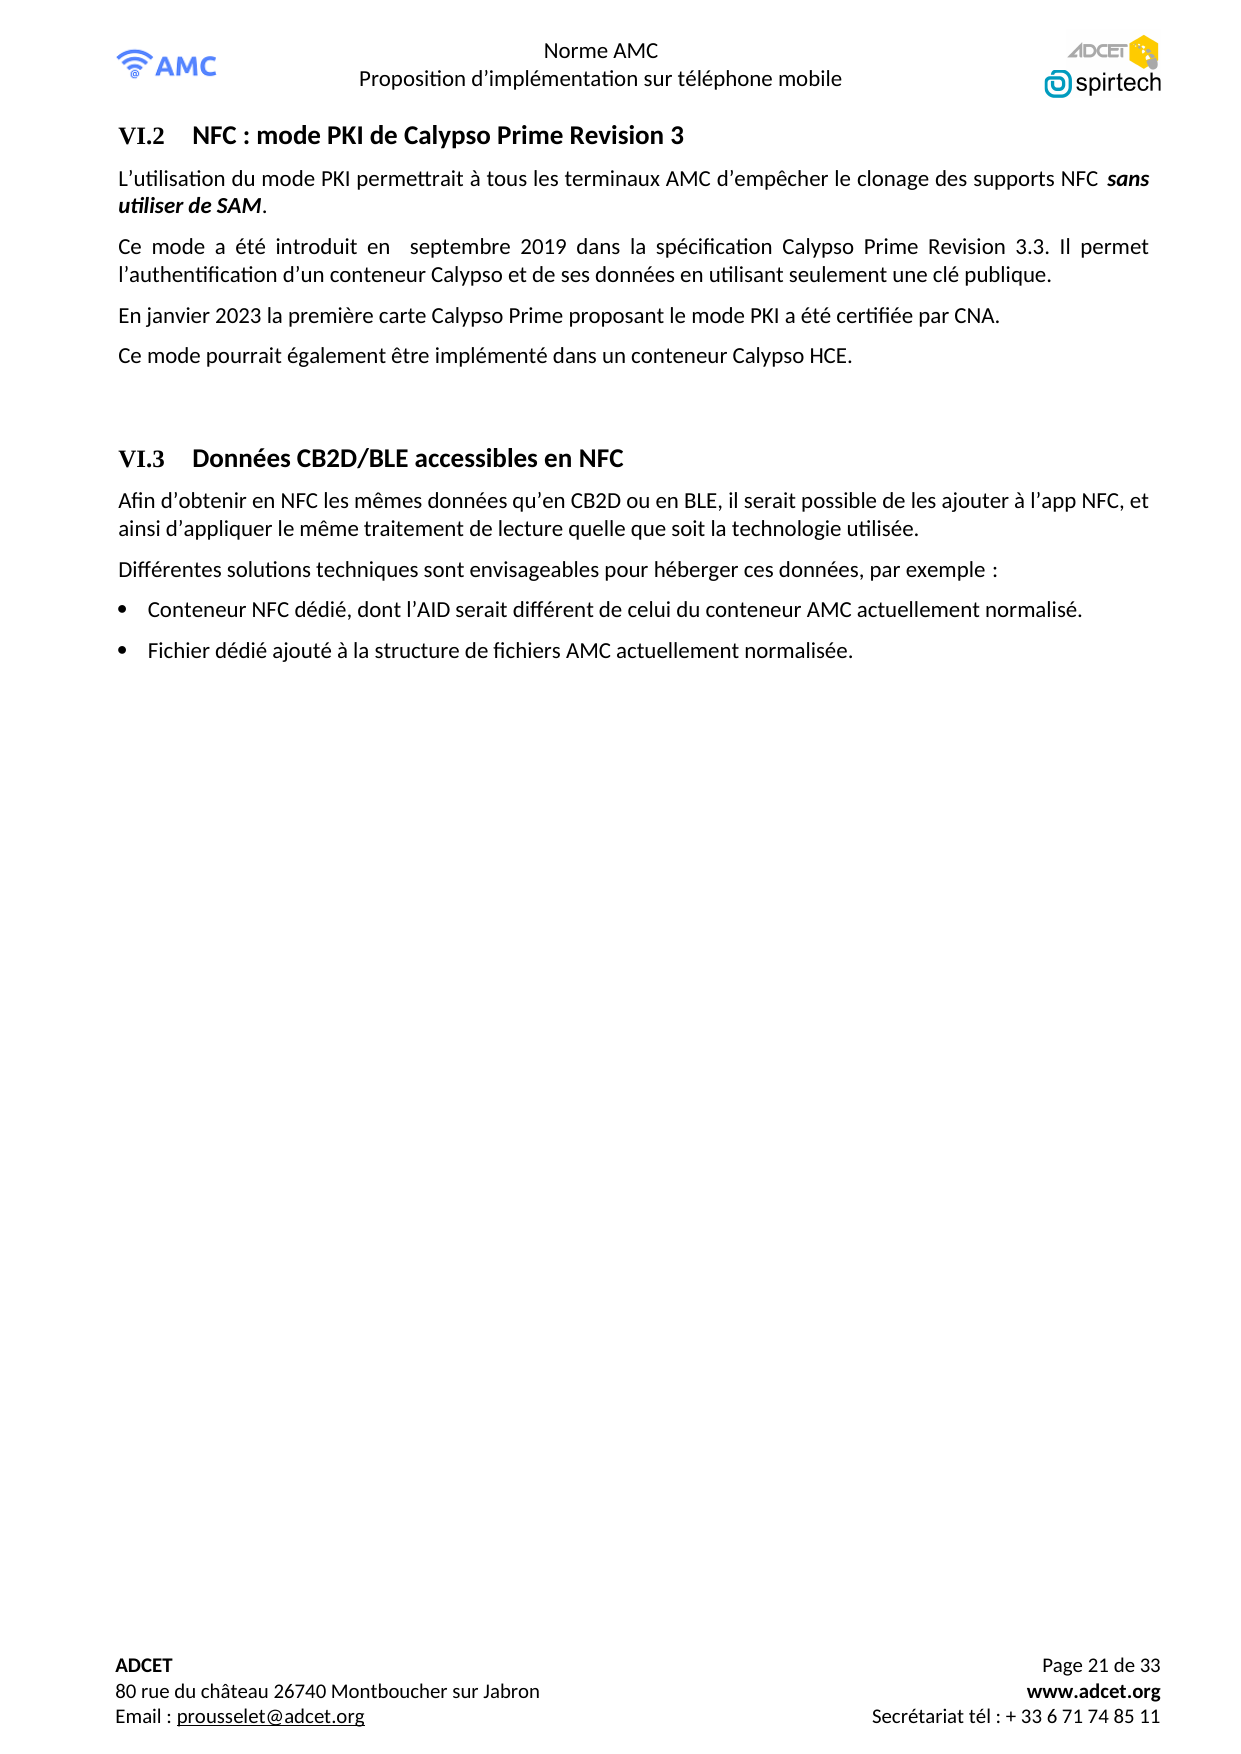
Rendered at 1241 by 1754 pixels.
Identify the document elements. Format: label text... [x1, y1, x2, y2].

list Conteneur NFC dédié, dont l’AID serait différent de celui du conteneur AMC actuellement normalisé. [118, 595, 1152, 623]
picture [115, 34, 220, 93]
text Afin d’obtenir en NFC les mêmes données qu’en CB2D ou en BLE, il serait possible de les ajouter à l’app NFC, et ainsi d’appliquer le même traitement de lecture quelle que soit la technologie utilisée. [118, 486, 1152, 542]
picture [1066, 29, 1161, 98]
subtitle NFC : mode PKI de Calypso Prime Revision 3 [118, 118, 1152, 151]
text Ce mode pourrait également être implémenté dans un conteneur Calypso HCE. [118, 341, 1152, 369]
text Ce mode a été introduit en septembre 2019 dans la spécification Calypso Prime Revision 3.3. Il permet l’authentification d’un conteneur Calypso et de ses données en utilisant seulement une clé publique. [118, 232, 1152, 288]
list Fichier dédié ajouté à la structure de fichiers AMC actuellement normalisée. [118, 636, 1152, 664]
text En janvier 2023 la première carte Calypso Prime proposant le mode PKI a été certifiée par CNA. [118, 301, 1152, 329]
text Différentes solutions techniques sont envisageables pour héberger ces données, par exemple : [118, 555, 1152, 583]
picture [1055, 80, 1061, 87]
text L’utilisation du mode PKI permettrait à tous les terminaux AMC d’empêcher le clonage des supports NFC sans utiliser de SAM. [118, 164, 1152, 220]
picture [1044, 70, 1068, 94]
subtitle Données CB2D/BLE accessibles en NFC [118, 441, 1152, 474]
